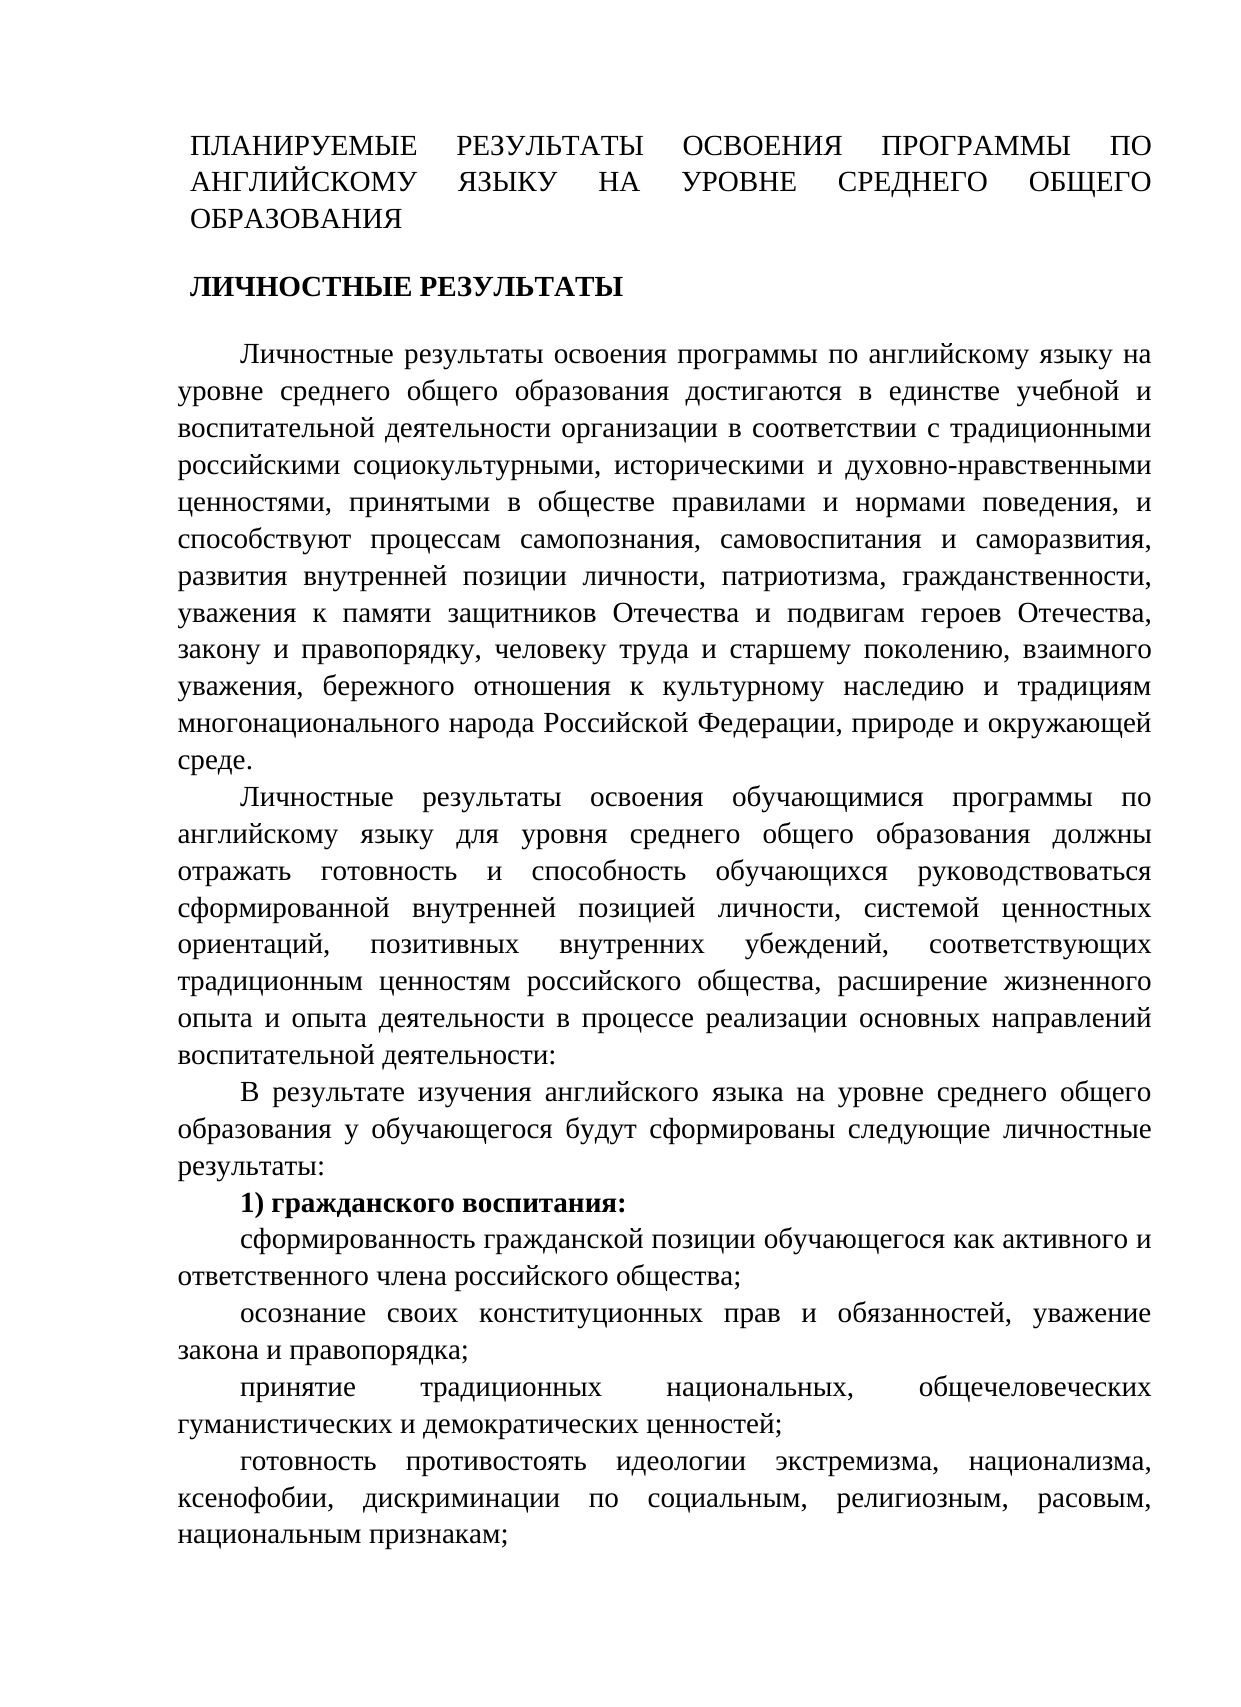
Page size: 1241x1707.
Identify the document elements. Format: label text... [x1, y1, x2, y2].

text осознание своих конституционных прав и обязанностей, уважение закона и правопорядка; [177, 1295, 1152, 1366]
text ПЛАНИРУЕМЫЕ РЕЗУЛЬТАТЫ ОСВОЕНИЯ ПРОГРАММЫ ПО АНГЛИЙСКОМУ ЯЗЫКУ НА УРОВНЕ СРЕДНЕГО ОБЩЕГО ОБРАЗОВАНИЯ [190, 128, 1152, 235]
text принятие традиционных национальных, общечеловеческих гуманистических и демократических ценностей; [177, 1369, 1152, 1439]
text сформированность гражданской позиции обучающегося как активного и ответственного члена российского общества; [177, 1222, 1152, 1292]
text В результате изучения английского языка на уровне среднего общего образования у обучающегося будут сформированы следующие личностные результаты: [177, 1074, 1152, 1181]
text Личностные результаты освоения программы по английскому языку на уровне среднего общего образования достигаются в единстве учебной и воспитательной деятельности организации в соответствии с традиционными российскими социокультурными, историческими и духовно-нравственными ценностями, принятыми в обществе правилами и нормами поведения, и способствуют процессам самопознания, самовоспитания и саморазвития, развития внутренней позиции личности, патриотизма, гражданственности, уважения к памяти защитников Отечества и подвигам героев Отечества, закону и правопорядку, человеку труда и старшему поколению, взаимного уважения, бережного отношения к культурному наследию и традициям многонационального народа Российской Федерации, природе и окружающей среде. [177, 337, 1152, 776]
text готовность противостоять идеологии экстремизма, национализма, ксенофобии, дискриминации по социальным, религиозным, расовым, национальным признакам; [177, 1443, 1152, 1550]
text 1) гражданского воспитания: [177, 1185, 1152, 1218]
text Личностные результаты освоения обучающимися программы по английскому языку для уровня среднего общего образования должны отражать готовность и способность обучающихся руководствоваться сформированной внутренней позицией личности, системой ценностных ориентаций, позитивных внутренних убеждений, соответствующих традиционным ценностям российского общества, расширение жизненного опыта и опыта деятельности в процессе реализации основных направлений воспитательной деятельности: [177, 779, 1152, 1071]
text ЛИЧНОСТНЫЕ РЕЗУЛЬТАТЫ [190, 269, 1152, 303]
